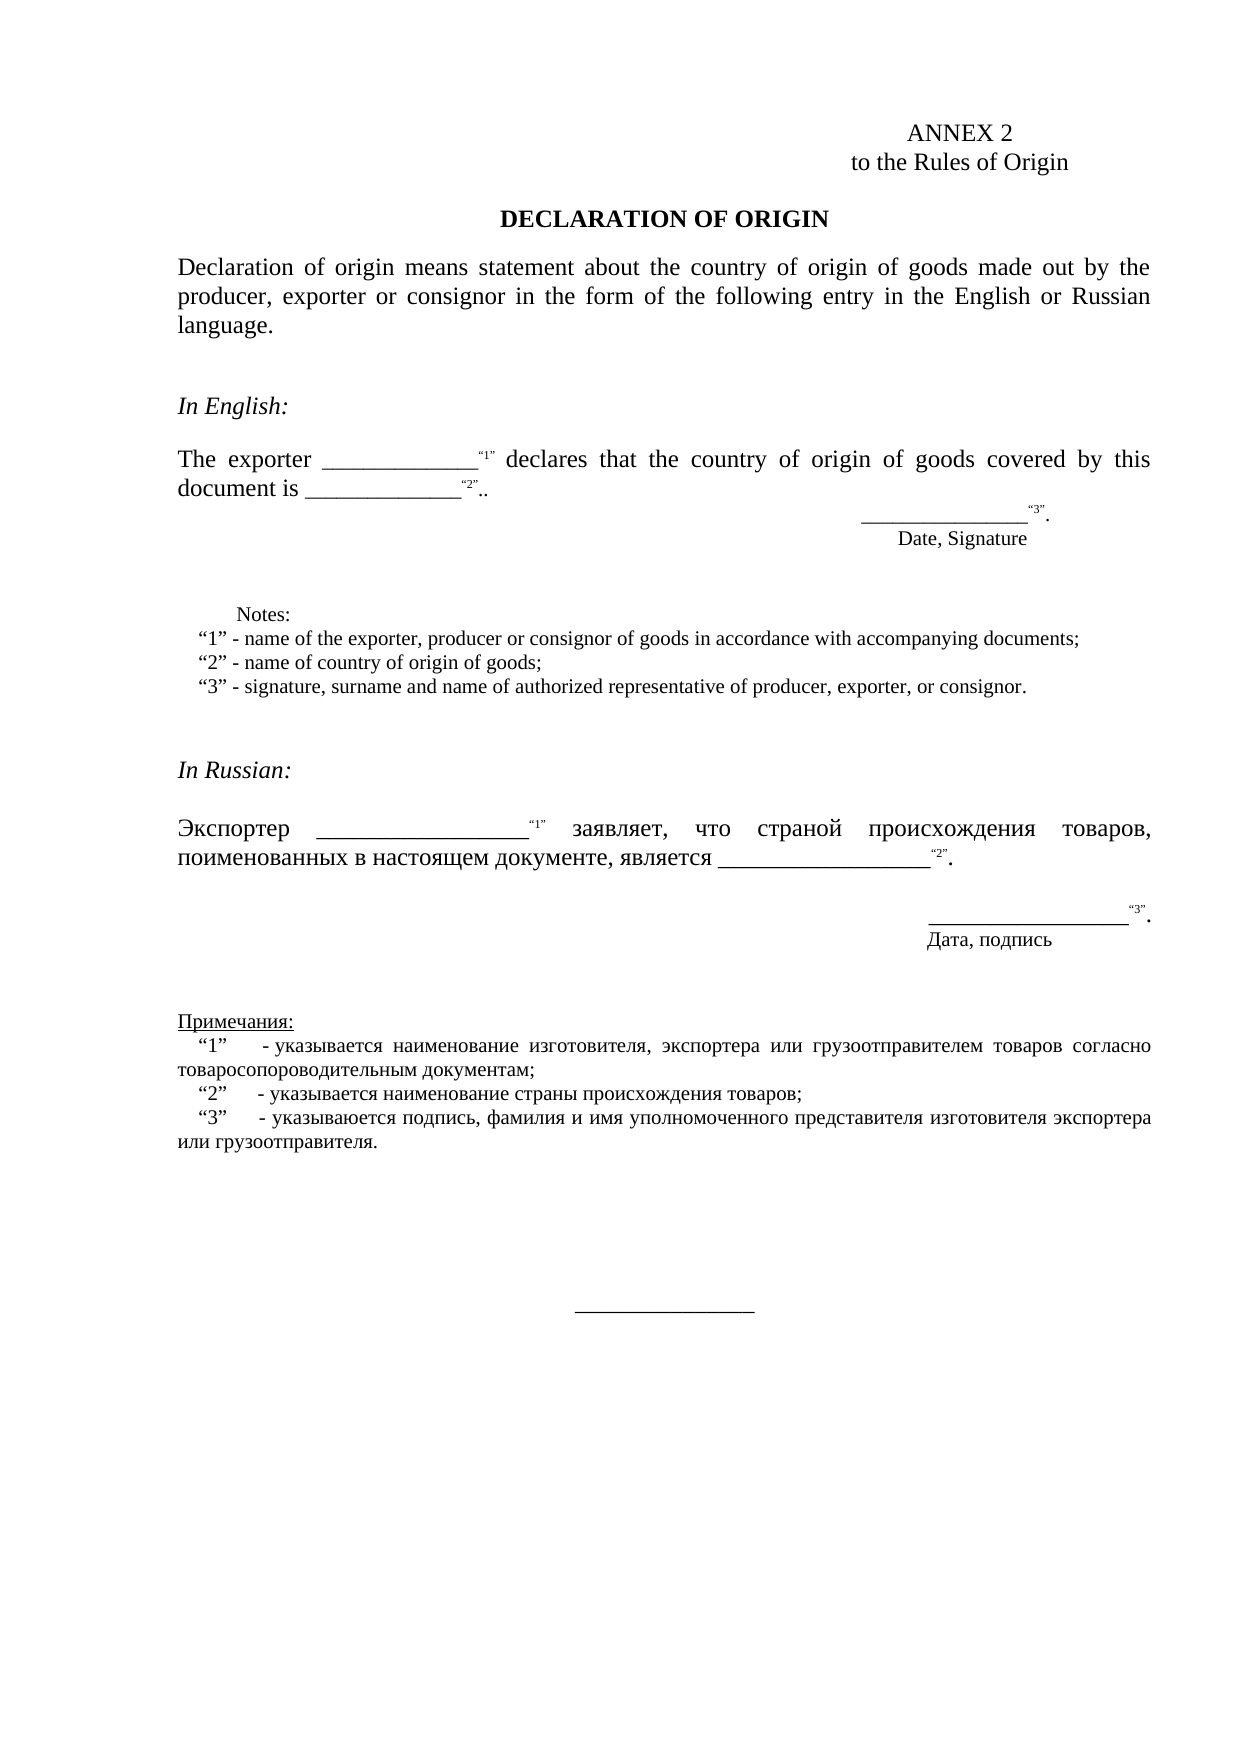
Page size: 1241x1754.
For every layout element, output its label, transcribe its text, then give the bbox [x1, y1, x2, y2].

text In Russian: [177, 756, 1152, 784]
text Notes: [177, 602, 1152, 626]
text _______________ [177, 1288, 1152, 1316]
text DECLARATION OF ORIGIN [177, 204, 1152, 233]
text Экспортер _________________“1” заявляет, что страной происхождения товаров, поименованных в настоящем документе, является _________________“2”. [177, 813, 1152, 871]
text ________________“3”. [177, 899, 1152, 927]
text ANNEX 2 [768, 118, 1152, 147]
text Date, Signature [177, 526, 1152, 550]
text ________________“3”. [177, 502, 1152, 526]
text “2” - указывается наименование страны происхождения товаров; [177, 1081, 1152, 1105]
text Дата, подпись [177, 927, 1152, 951]
text “3” - указываюется подпись, фамилия и имя уполномоченного представителя изготовителя экспортера или грузоотправителя. [177, 1105, 1152, 1153]
text In English: [177, 391, 1152, 420]
text “2” - name of country of origin of goods; [177, 650, 1152, 674]
text The exporter _______________“1” declares that the country of origin of goods covered by this document is _______________“2”.. [177, 444, 1152, 502]
text to the Rules of Origin [768, 147, 1152, 176]
text “1” - name of the exporter, producer or consignor of goods in accordance with accompanying documents; [177, 626, 1152, 650]
text Примечания: [177, 1009, 1152, 1033]
text “1” - указывается наименование изготовителя, экспортера или грузоотправителем товаров согласно товаросопороводительным документам; [177, 1033, 1152, 1081]
text “3” - signature, surname and name of authorized representative of producer, exporter, or consignor. [177, 674, 1152, 698]
text Declaration of origin means statement about the country of origin of goods made out by the producer, exporter or consignor in the form of the following entry in the English or Russian language. [177, 252, 1152, 338]
